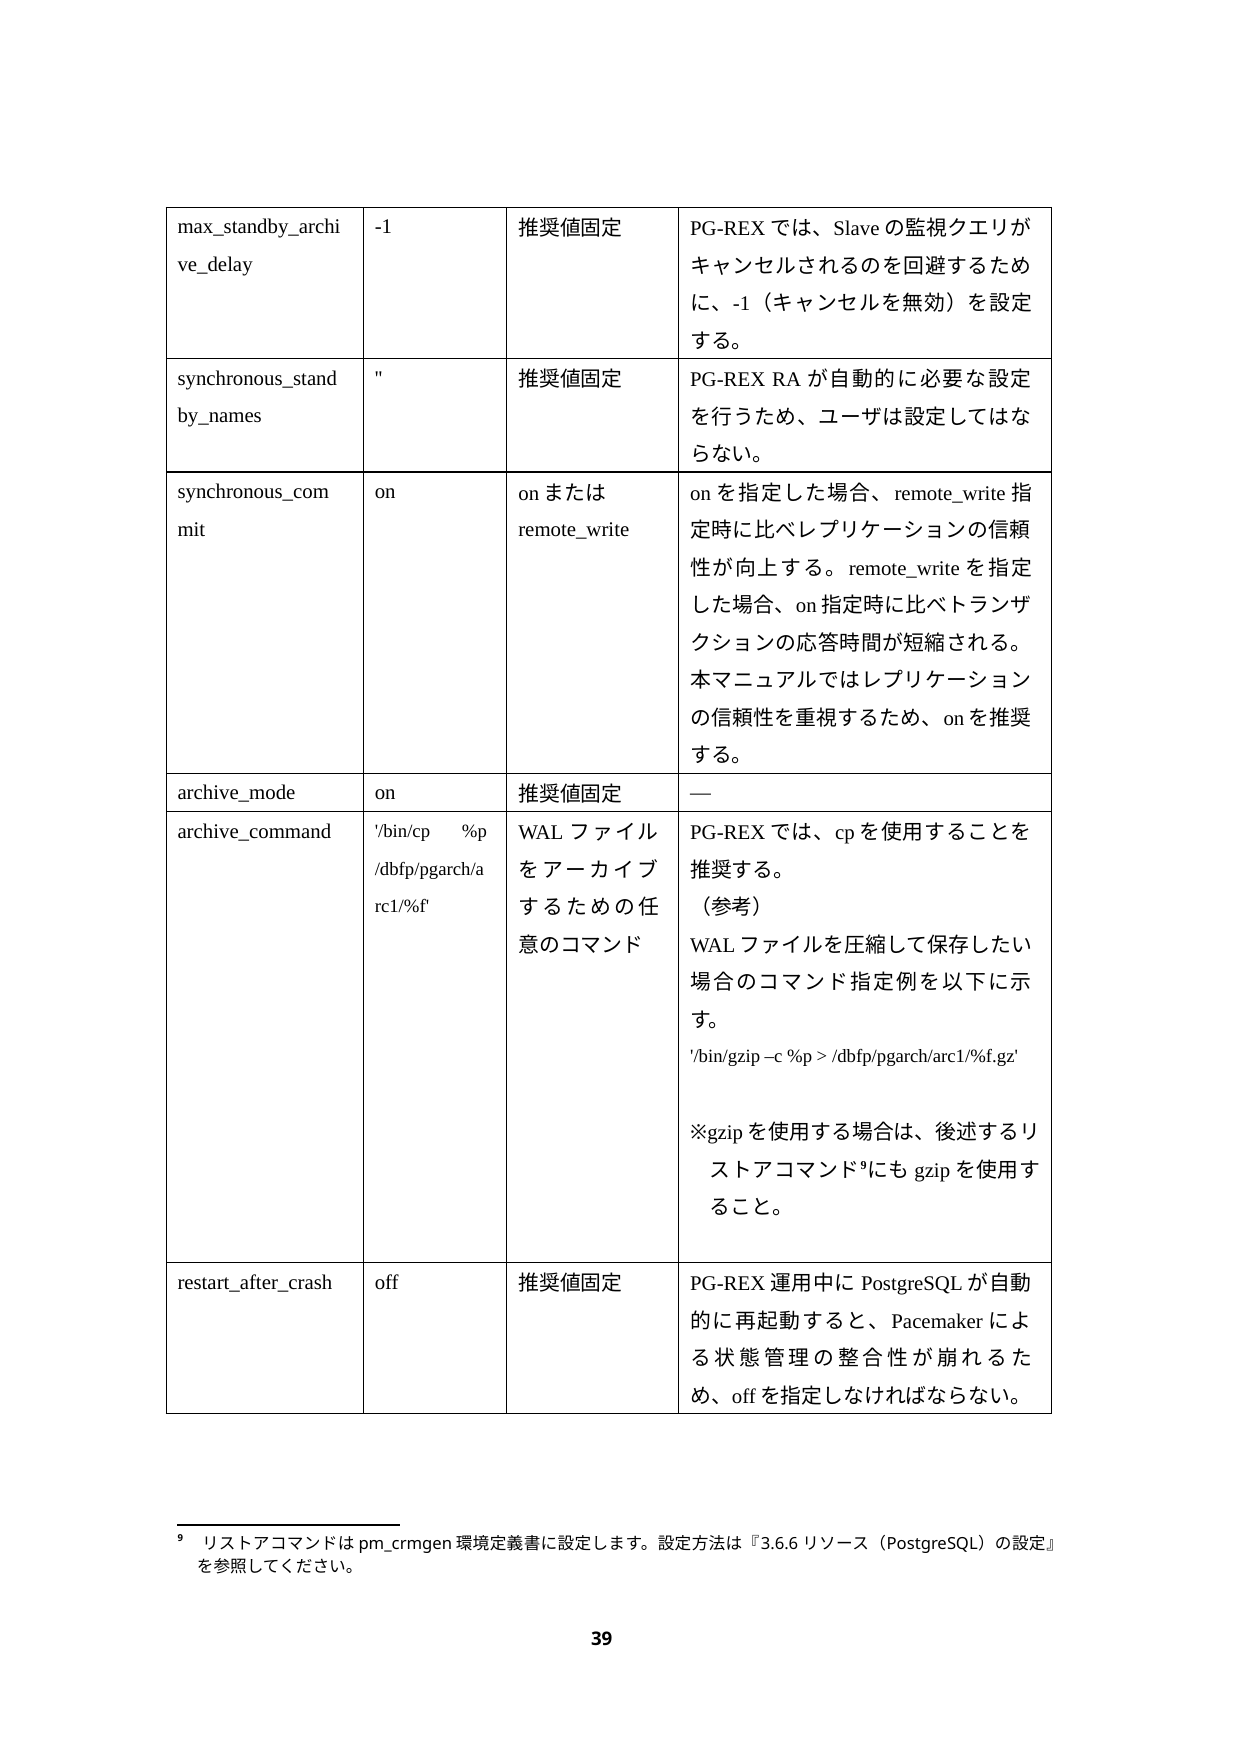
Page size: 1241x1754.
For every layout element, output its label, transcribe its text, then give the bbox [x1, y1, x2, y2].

table_cell 推奨値固定 [507, 774, 678, 811]
table_cell PG-REXでは、Slaveの監視クエリがキャンセルされるのを回避するために、-1（キャンセルを無効）を設定する。 [679, 208, 1051, 358]
table_cell onまたは remote_write [507, 473, 678, 772]
table_cell 推奨値固定 [507, 359, 678, 471]
table_cell synchronous_standby_names [167, 359, 363, 471]
table_cell '' [364, 359, 506, 471]
table_cell on [364, 473, 506, 772]
table_cell PG-REX運用中にPostgreSQLが自動的に再起動すると、Pacemakerによる状態管理の整合性が崩れるため、offを指定しなければならない。 [679, 1263, 1051, 1413]
table_cell synchronous_commit [167, 473, 363, 772]
table_cell restart_after_crash [167, 1263, 363, 1413]
table_cell on [364, 774, 506, 811]
table_cell WALファイルをアーカイブするための任意のコマンド [507, 812, 678, 1262]
table_cell off [364, 1263, 506, 1413]
table_cell 推奨値固定 [507, 1263, 678, 1413]
table_cell PG-REXでは、cpを使用することを推奨する。 （参考） WALファイルを圧縮して保存したい場合のコマンド指定例を以下に示す。 '/bin/gzip –c %p > /dbfp/pgarch/arc1/%f.gz' ※gzipを使用する場合は、後述するリストアコマンドにもgzipを使用すること。 [679, 812, 1051, 1262]
table_cell '/bin/cp %p /dbfp/pgarch/arc1/%f' [364, 812, 506, 1262]
table_cell -1 [364, 208, 506, 358]
table_cell 推奨値固定 [507, 208, 678, 358]
table_cell PG-REX RAが自動的に必要な設定を行うため、ユーザは設定してはならない。 [679, 359, 1051, 471]
table_cell archive_mode [167, 774, 363, 811]
table_cell archive_command [167, 812, 363, 1262]
table_cell max_standby_archive_delay [167, 208, 363, 358]
table_cell onを指定した場合、remote_write指定時に比べレプリケーションの信頼性が向上する。remote_writeを指定した場合、on指定時に比べトランザクションの応答時間が短縮される。本マニュアルではレプリケーションの信頼性を重視するため、onを推奨する。 [679, 473, 1051, 772]
table_cell ― [679, 774, 1051, 811]
